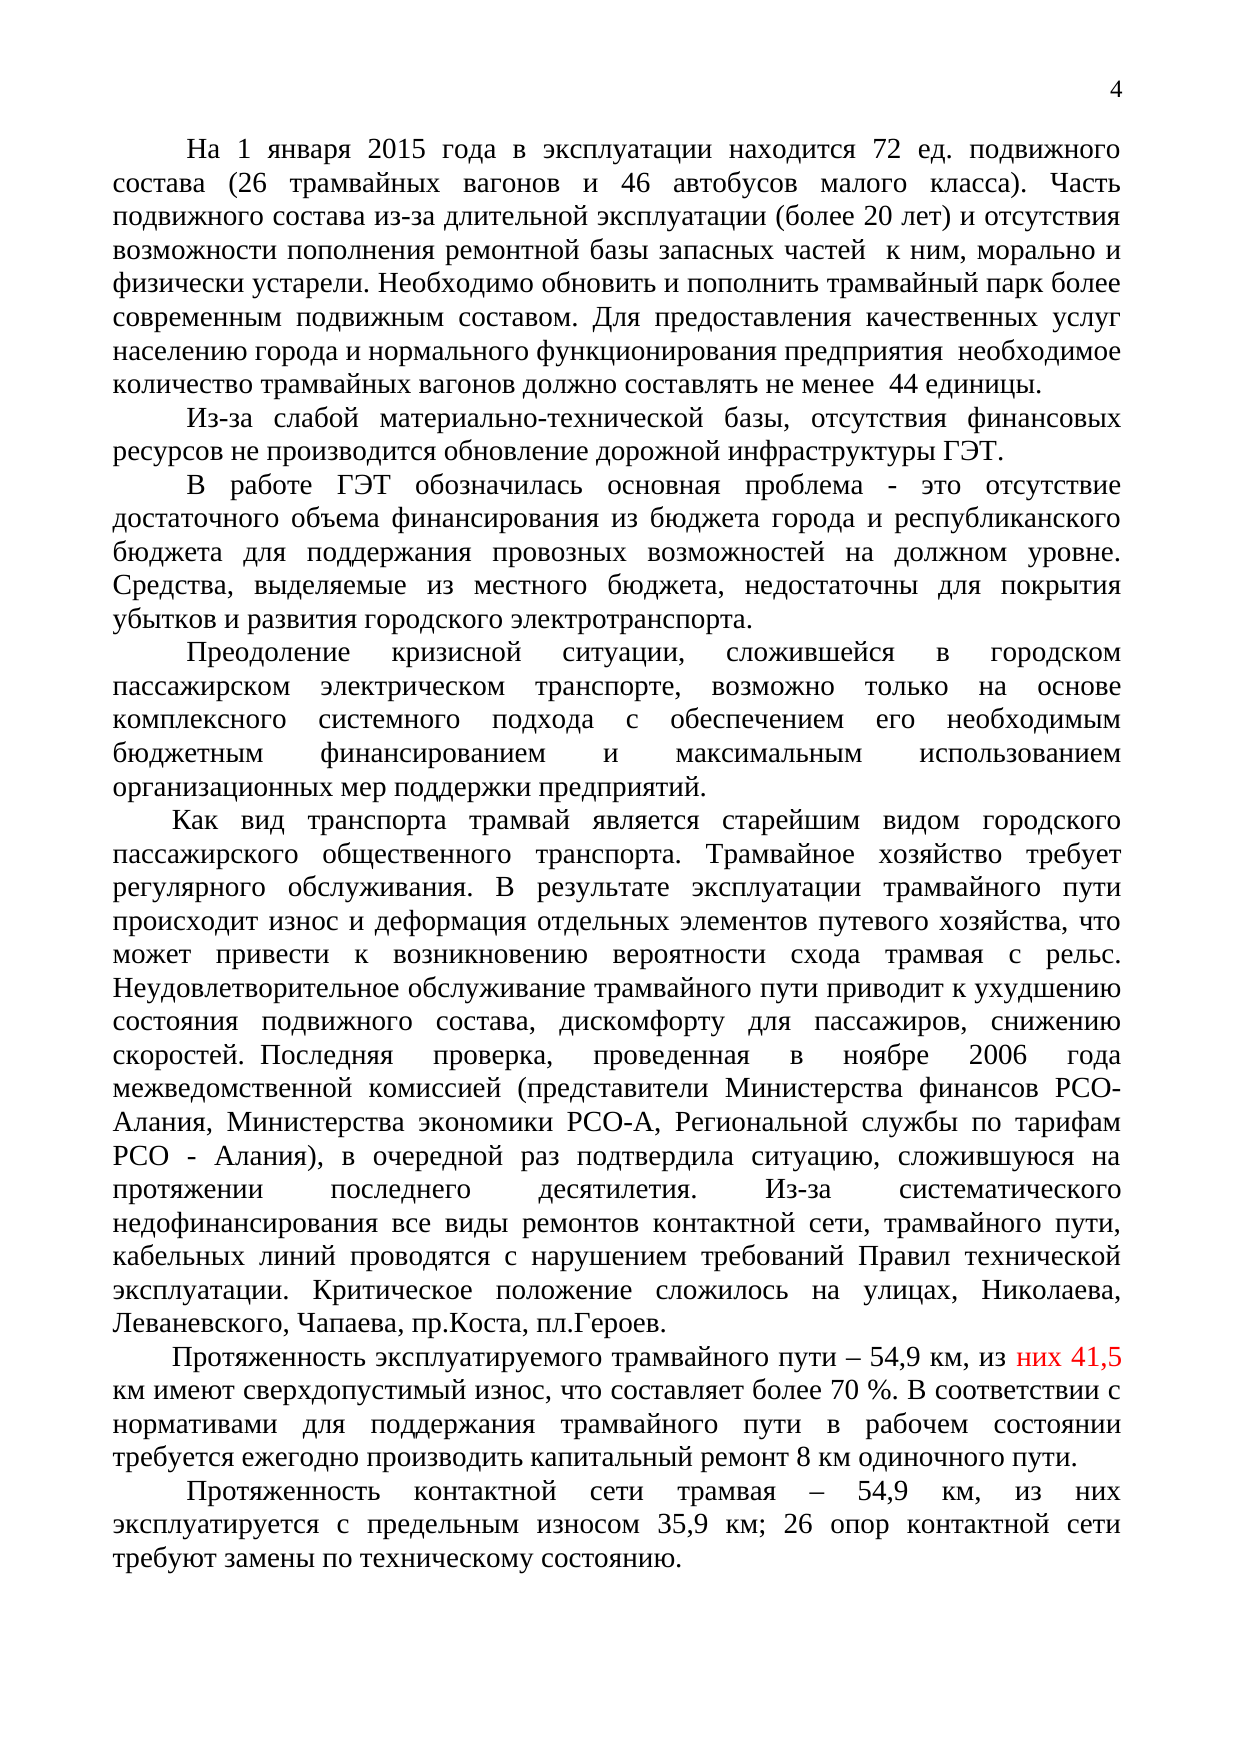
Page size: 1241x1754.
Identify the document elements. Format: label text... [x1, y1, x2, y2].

text На 1 января 2015 года в эксплуатации находится 72 ед. подвижного состава (26 трамвайных вагонов и 46 автобусов малого класса). Часть подвижного состава из-за длительной эксплуатации (более 20 лет) и отсутствия возможности пополнения ремонтной базы запасных частей к ним, морально и физически устарели. Необходимо обновить и пополнить трамвайный парк более современным подвижным составом. Для предоставления качественных услуг населению города и нормального функционирования предприятия необходимое количество трамвайных вагонов должно составлять не менее 44 единицы. [112, 131, 1122, 400]
text Протяженность контактной сети трамвая – , из них эксплуатируется с предельным износом ; 26 опор контактной сети требуют замены по техническому состоянию. [112, 1473, 1122, 1574]
text Преодоление кризисной ситуации, сложившейся в городском пассажирском электрическом транспорте, возможно только на основе комплексного системного подхода с обеспечением его необходимым бюджетным финансированием и максимальным использованием организационных мер поддержки предприятий. [112, 634, 1122, 802]
text В работе ГЭТ обозначилась основная проблема - это отсутствие достаточного объема финансирования из бюджета города и республиканского бюджета для поддержания провозных возможностей на должном уровне. Средства, выделяемые из местного бюджета, недостаточны для покрытия убытков и развития городского электротранспорта. [112, 467, 1122, 634]
text Протяженность эксплуатируемого трамвайного пути – , из них имеют сверхдопустимый износ, что составляет более 70 %. В соответствии с нормативами для поддержания трамвайного пути в рабочем состоянии требуется ежегодно производить капитальный ремонт одиночного пути. [112, 1339, 1122, 1473]
text Из-за слабой материально-технической базы, отсутствия финансовых ресурсов не производится обновление дорожной инфраструктуры ГЭТ. [112, 400, 1122, 467]
text Как вид транспорта трамвай является старейшим видом городского пассажирского общественного транспорта. Трамвайное хозяйство требует регулярного обслуживания. В результате эксплуатации трамвайного пути происходит износ и деформация отдельных элементов путевого хозяйства, что может привести к возникновению вероятности схода трамвая с рельс. Неудовлетворительное обслуживание трамвайного пути приводит к ухудшению состояния подвижного состава, дискомфорту для пассажиров, снижению скоростей. Последняя проверка, проведенная в ноябре 2006 года межведомственной комиссией (представители Министерства финансов РСО-Алания, Министерства экономики РСО-А, Региональной службы по тарифам РСО - Алания), в очередной раз подтвердила ситуацию, сложившуюся на протяжении последнего десятилетия. Из-за систематического недофинансирования все виды ремонтов контактной сети, трамвайного пути, кабельных линий проводятся с нарушением требований Правил технической эксплуатации. Критическое положение сложилось на улицах, Николаева, Леваневского, Чапаева, пр.Коста, пл.Героев. [112, 802, 1122, 1339]
